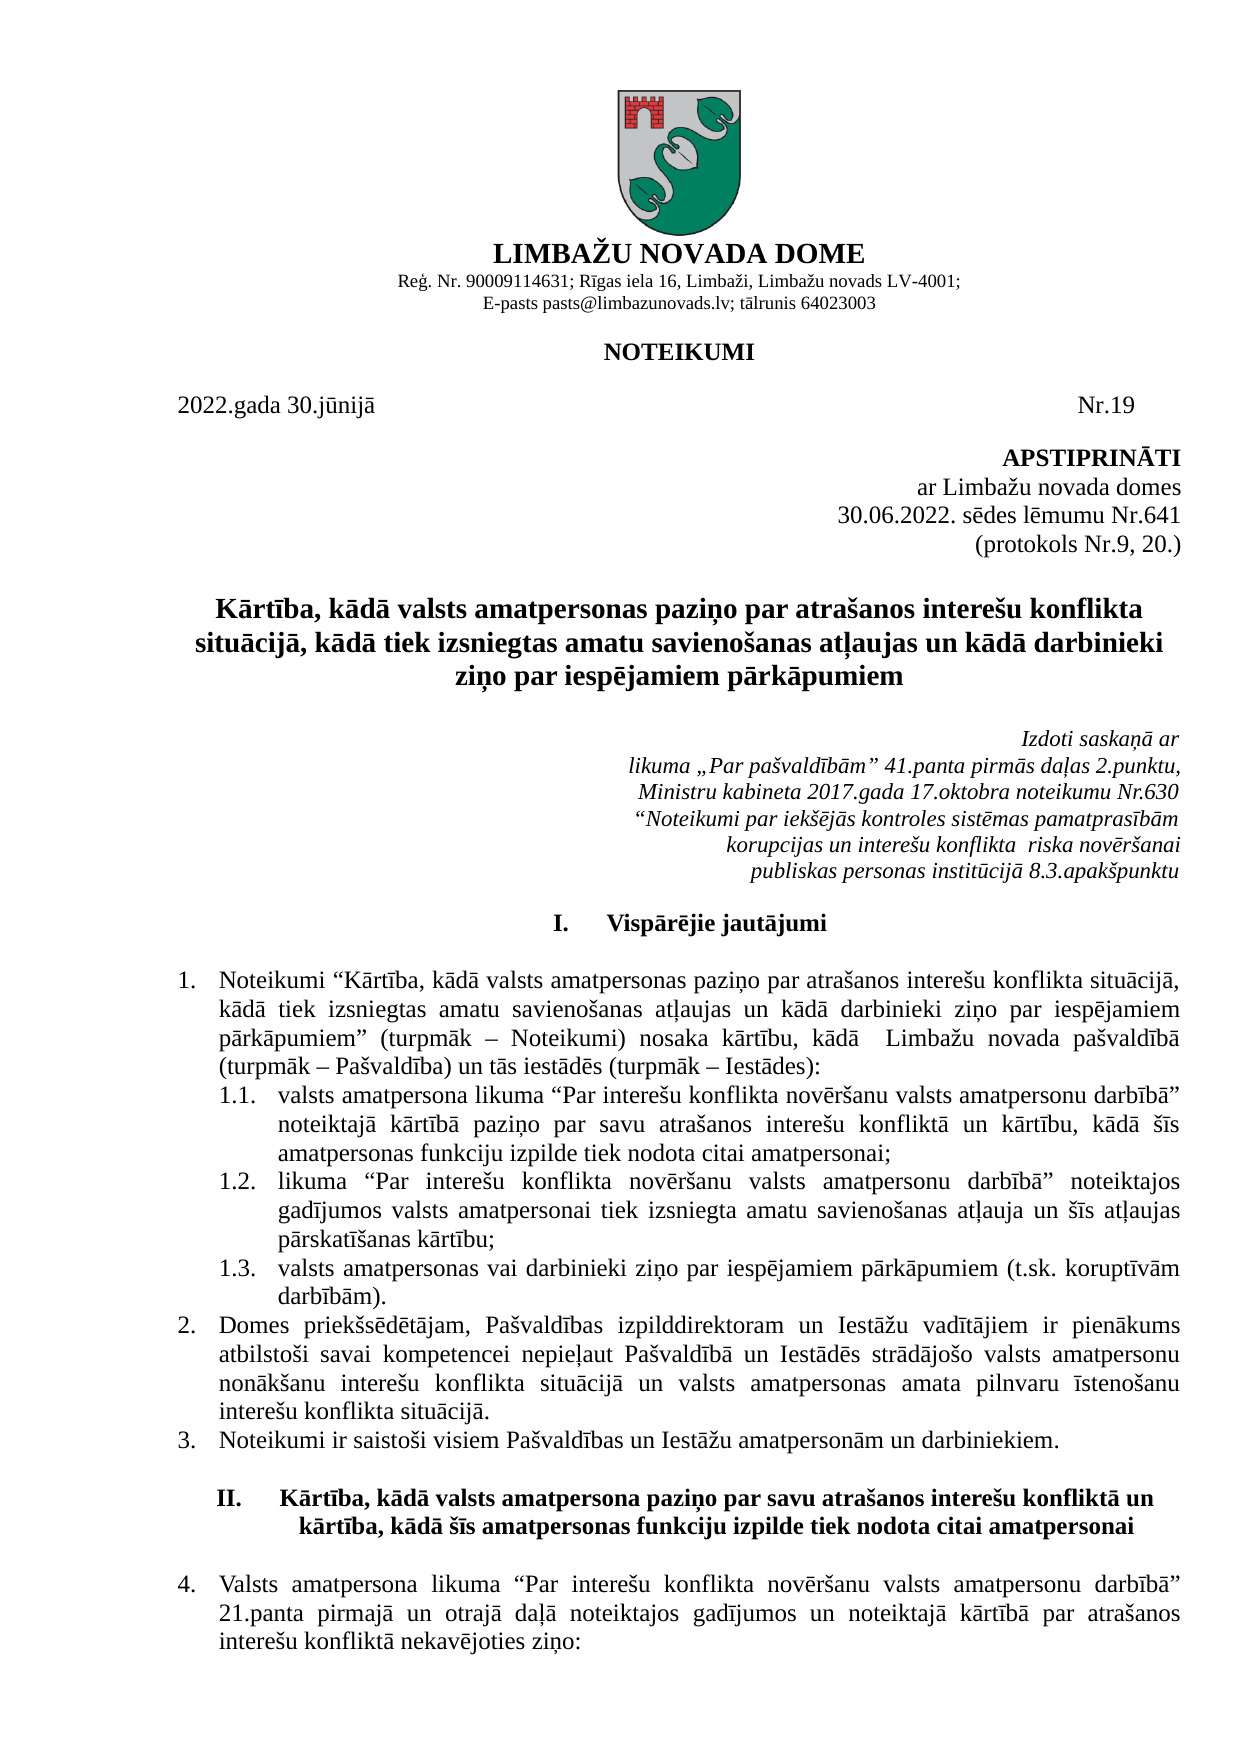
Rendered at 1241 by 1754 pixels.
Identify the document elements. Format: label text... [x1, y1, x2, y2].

text 30.06.2022. sēdes lēmumu Nr.641 [177, 500, 1181, 529]
text korupcijas un interešu konflikta riska novēršanai [177, 831, 1181, 857]
text E-pasts pasts@limbazunovads.lv; tālrunis 64023003 [177, 292, 1181, 313]
list Noteikumi ir saistoši visiem Pašvaldības un Iestāžu amatpersonām un darbiniekiem. [177, 1425, 1181, 1454]
list Domes priekšsēdētājam, Pašvaldības izpilddirektoram un Iestāžu vadītājiem ir pienākums atbilstoši savai kompetencei nepieļaut Pašvaldībā un Iestādēs strādājošo valsts amatpersonu nonākšanu interešu konflikta situācijā un valsts amatpersonas amata pilnvaru īstenošanu interešu konflikta situācijā. [177, 1310, 1181, 1425]
list valsts amatpersona likuma “Par interešu konflikta novēršanu valsts amatpersonu darbībā” noteiktajā kārtībā paziņo par savu atrašanos interešu konfliktā un kārtību, kādā šīs amatpersonas funkciju izpilde tiek nodota citai amatpersonai; [218, 1080, 1181, 1166]
list Vispārējie jautājumi [215, 908, 1181, 936]
text ar Limbažu novada domes [177, 472, 1181, 500]
text NOTEIKUMI [177, 337, 1181, 366]
list Valsts amatpersona likuma “Par interešu konflikta novēršanu valsts amatpersonu darbībā” 21.panta pirmajā un otrajā daļā noteiktajos gadījumos un noteiktajā kārtībā par atrašanos interešu konfliktā nekavējoties ziņo: [177, 1569, 1181, 1655]
list Noteikumi “Kārtība, kādā valsts amatpersonas paziņo par atrašanos interešu konflikta situācijā, kādā tiek izsniegtas amatu savienošanas atļaujas un kādā darbinieki ziņo par iespējamiem pārkāpumiem” (turpmāk – Noteikumi) nosaka kārtību, kādā Limbažu novada pašvaldībā (turpmāk – Pašvaldība) un tās iestādēs (turpmāk – Iestādes): [177, 965, 1181, 1080]
text Kārtība, kādā valsts amatpersonas paziņo par atrašanos interešu konflikta situācijā, kādā tiek izsniegtas amatu savienošanas atļaujas un kādā darbinieki ziņo par iespējamiem pārkāpumiem [177, 591, 1181, 692]
text Limbažu novada DOME [177, 236, 1181, 270]
text 2022.gada 30.jūnijā Nr.19 [177, 390, 1181, 419]
text Ministru kabineta 2017.gada 17.oktobra noteikumu Nr.630 [177, 778, 1181, 804]
list likuma “Par interešu konflikta novēršanu valsts amatpersonu darbībā” noteiktajos gadījumos valsts amatpersonai tiek izsniegta amatu savienošanas atļauja un šīs atļaujas pārskatīšanas kārtību; [218, 1166, 1181, 1253]
text Reģ. Nr. 90009114631; Rīgas iela 16, Limbaži, Limbažu novads LV-4001; [177, 270, 1181, 292]
text (protokols Nr.9, 20.) [177, 529, 1181, 558]
text “Noteikumi par iekšējās kontroles sistēmas pamatprasībām [177, 804, 1181, 831]
list Kārtība, kādā valsts amatpersona paziņo par savu atrašanos interešu konfliktā un kārtība, kādā šīs amatpersonas funkciju izpilde tiek nodota citai amatpersonai [215, 1483, 1181, 1540]
text APSTIPRINĀTI [177, 443, 1181, 472]
list valsts amatpersonas vai darbinieki ziņo par iespējamiem pārkāpumiem (t.sk. koruptīvām darbībām). [218, 1253, 1181, 1310]
picture [616, 88, 743, 237]
text Izdoti saskaņā ar [177, 726, 1181, 752]
text likuma „Par pašvaldībām” 41.panta pirmās daļas 2.punktu, [177, 752, 1181, 778]
text publiskas personas institūcijā 8.3.apakšpunktu [177, 857, 1181, 884]
